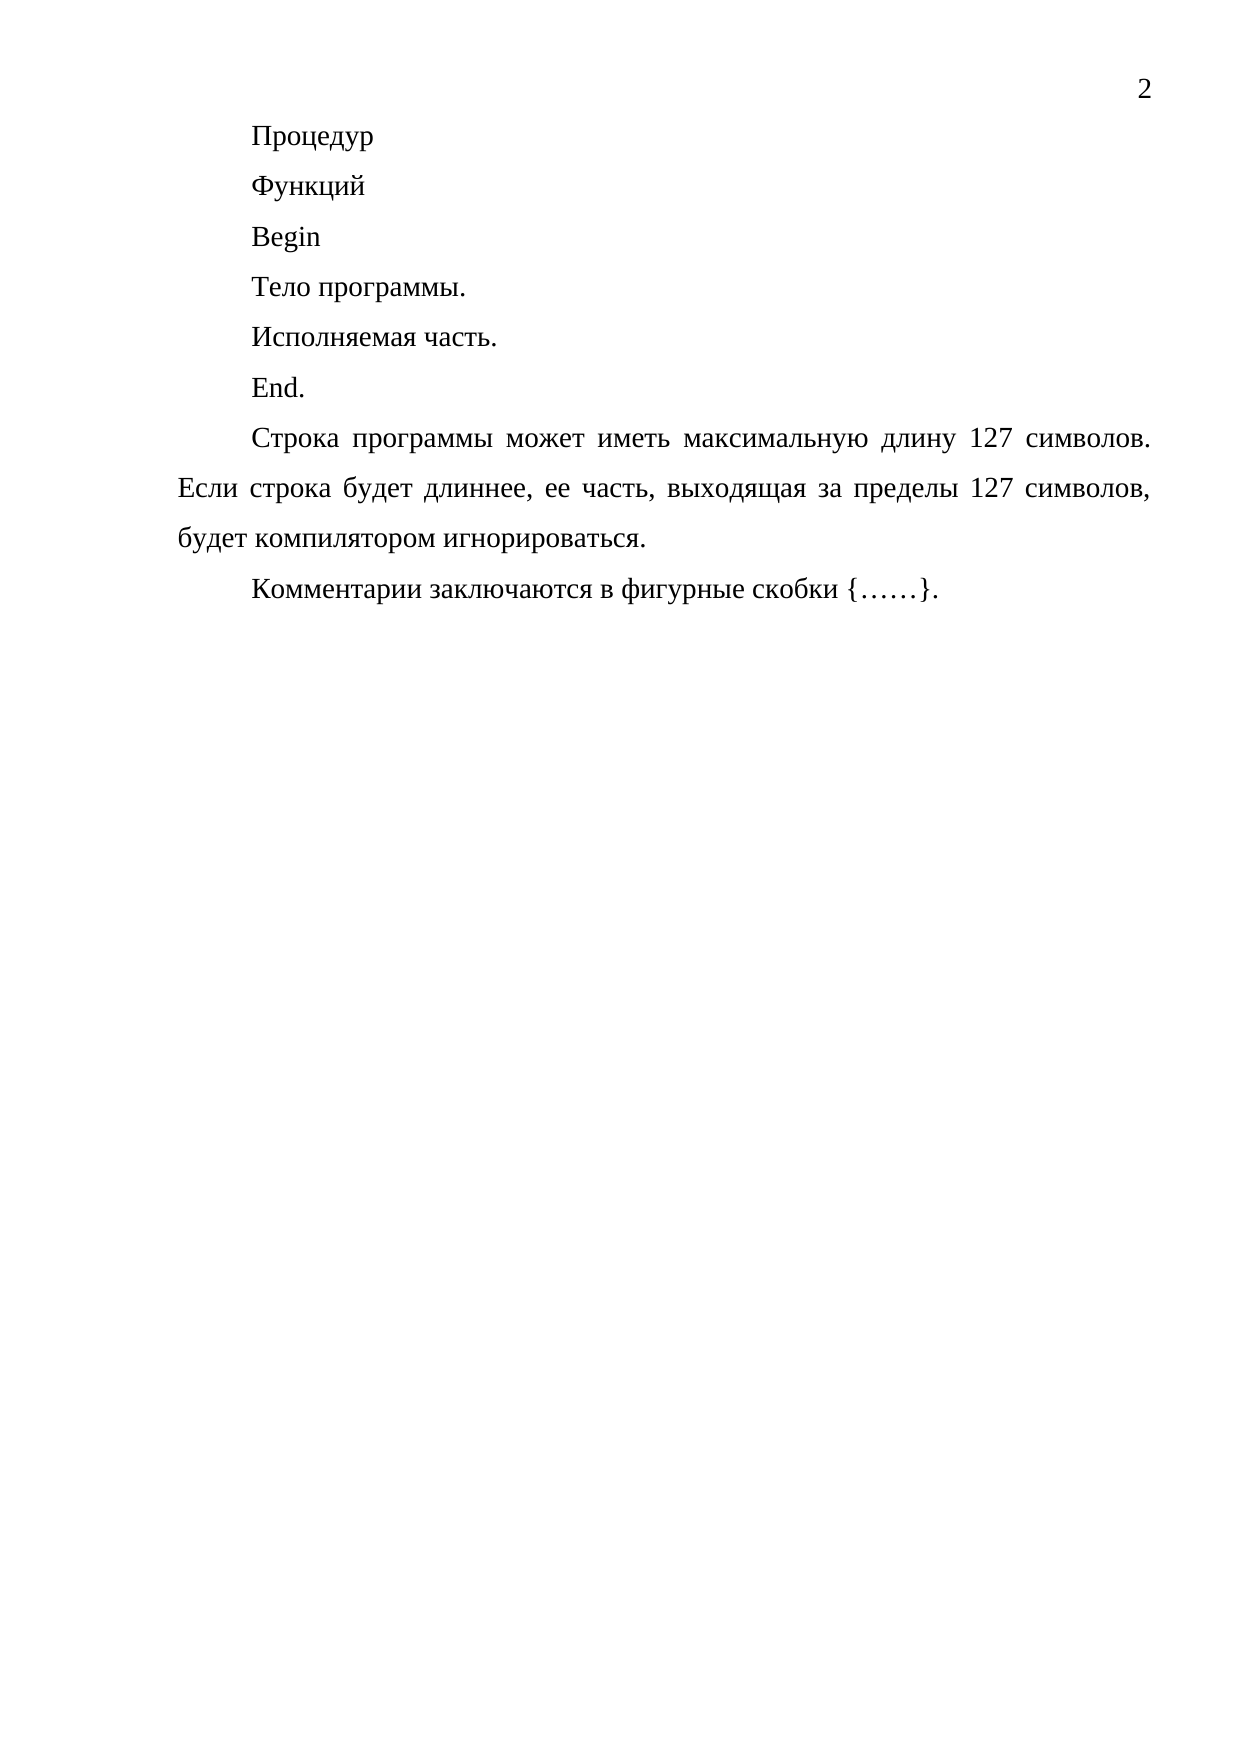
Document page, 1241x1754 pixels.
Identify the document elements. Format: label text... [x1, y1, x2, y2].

text Тело программы. [177, 269, 1152, 303]
text Комментарии заключаются в фигурные скобки {……}. [177, 571, 1152, 604]
text Процедур [177, 118, 1152, 152]
text End. [177, 370, 1152, 403]
text Строка программы может иметь максимальную длину 127 символов. Если строка будет длиннее, ее часть, выходящая за пределы 127 символов, будет компилятором игнорироваться. [177, 420, 1152, 554]
text Исполняемая часть. [177, 319, 1152, 353]
text Begin [177, 219, 1152, 252]
text Функций [177, 168, 1152, 202]
